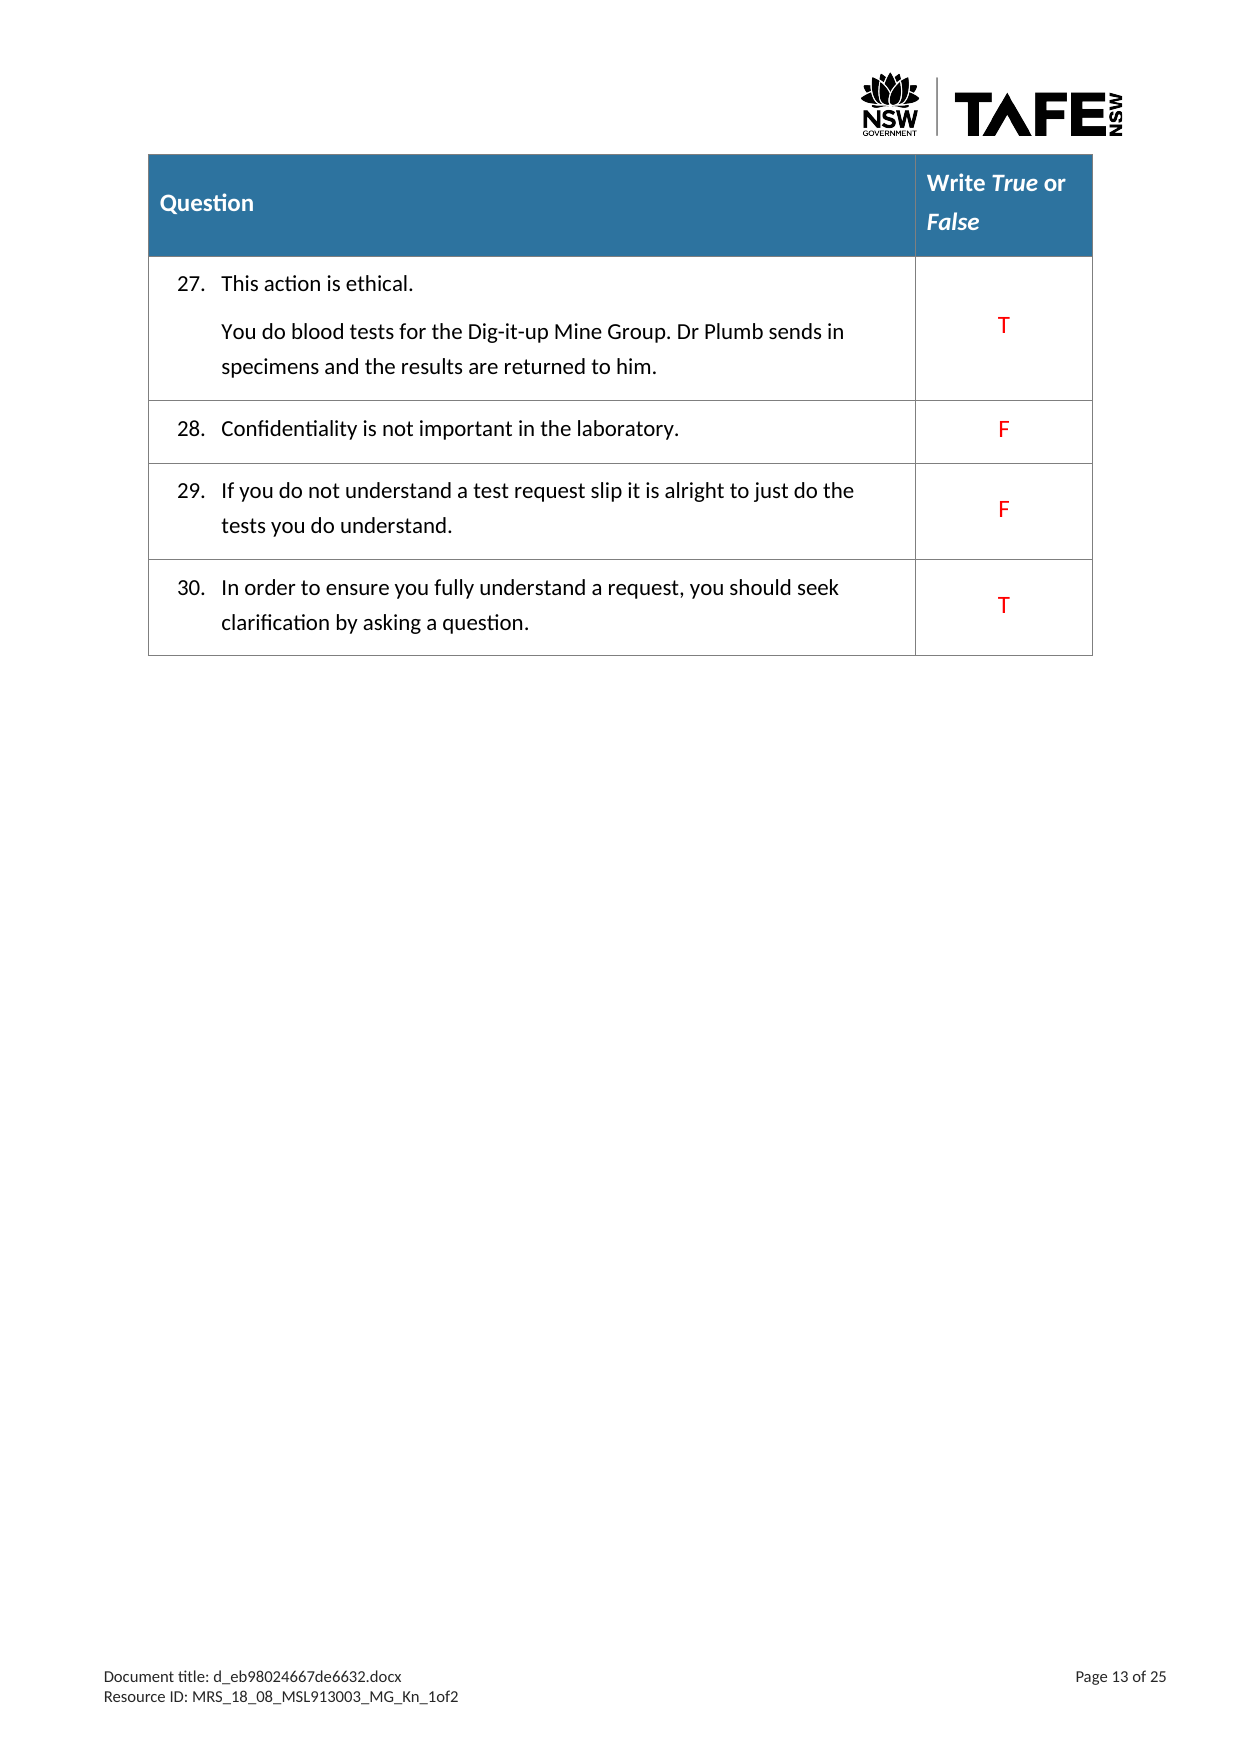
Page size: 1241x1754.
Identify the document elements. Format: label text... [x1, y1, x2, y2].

table_header Question [149, 155, 915, 256]
table_cell This action is ethical. You do blood tests for the Dig-it-up Mine Group. Dr Plumb sends in specimens and the results are returned to him. [149, 257, 915, 399]
table_cell F [916, 401, 1092, 463]
table_cell T [916, 560, 1092, 655]
table_cell F [916, 464, 1092, 559]
table_cell T [916, 257, 1092, 399]
table_cell If you do not understand a test request slip it is alright to just do the tests you do understand. [149, 464, 915, 559]
table_cell Confidentiality is not important in the laboratory. [149, 401, 915, 463]
table_header Write True or False [916, 155, 1092, 256]
picture [861, 71, 1123, 137]
table_cell In order to ensure you fully understand a request, you should seek clarification by asking a question. [149, 560, 915, 655]
